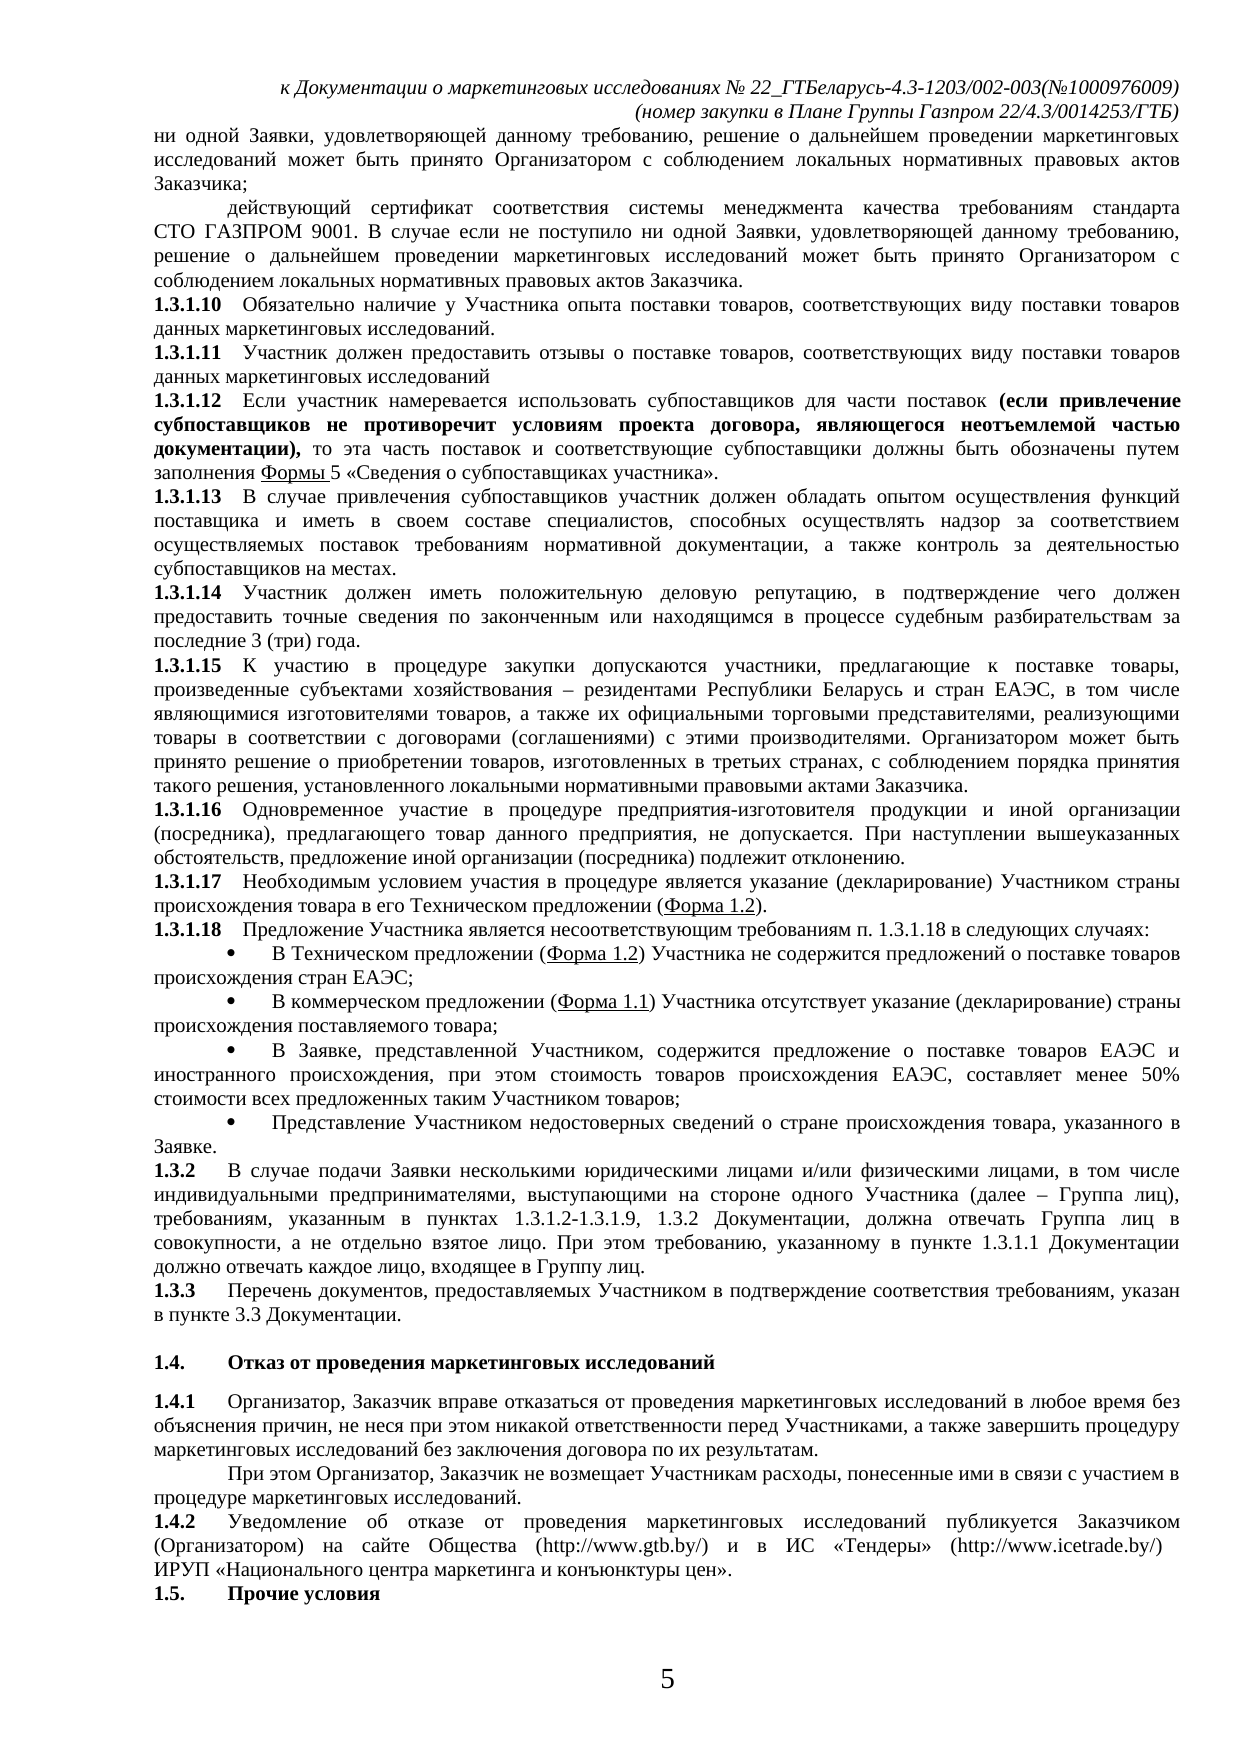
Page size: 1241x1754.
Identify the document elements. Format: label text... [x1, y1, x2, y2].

list Если участник намеревается использовать субпоставщиков для части поставок (если привлечение субпоставщиков не противоречит условиям проекта договора, являющегося неотъемлемой частью документации), то эта часть поставок и соответствующие субпоставщики должны быть обозначены путем заполнения Формы 5 «Сведения о субпоставщиках участника». [153, 388, 1181, 484]
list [153, 123, 1181, 195]
list К участию в процедуре закупки допускаются участники, предлагающие к поставке товары, произведенные субъектами хозяйствования – резидентами Республики Беларусь и стран ЕАЭС, в том числе являющимися изготовителями товаров, а также их официальными торговыми представителями, реализующими товары в соответствии с договорами (соглашениями) с этими производителями. Организатором может быть принято решение о приобретении товаров, изготовленных в третьих странах, с соблюдением порядка принятия такого решения, установленного локальными нормативными правовыми актами Заказчика. [153, 652, 1181, 797]
list Обязательно наличие у Участника опыта поставки товаров, соответствующих виду поставки товаров данных маркетинговых исследований. [153, 292, 1181, 340]
list Предложение Участника является несоответствующим требованиям п. 1.3.1.18 в следующих случаях: [153, 917, 1181, 941]
list Участник должен предоставить отзывы о поставке товаров, соответствующих виду поставки товаров данных маркетинговых исследований [153, 340, 1181, 388]
list Необходимым условием участия в процедуре является указание (декларирование) Участником страны происхождения товара в его Техническом предложении (Форма 1.2). [153, 869, 1181, 917]
list Одновременное участие в процедуре предприятия-изготовителя продукции и иной организации (посредника), предлагающего товар данного предприятия, не допускается. При наступлении вышеуказанных обстоятельств, предложение иной организации (посредника) подлежит отклонению. [153, 797, 1181, 869]
list Перечень документов, предоставляемых Участником в подтверждение соответствия требованиям, указан в пункте 3.3 Документации. [153, 1278, 1181, 1326]
list Отказ от проведения маркетинговых исследований [153, 1350, 1181, 1374]
text При этом Организатор, Заказчик не возмещает Участникам расходы, понесенные ими в связи с участием в процедуре маркетинговых исследований. [153, 1461, 1181, 1509]
list В Техническом предложении (Форма 1.2) Участника не содержится предложений о поставке товаров происхождения стран ЕАЭС; [153, 941, 1181, 989]
list действующий сертификат соответствия системы менеджмента качества требованиям стандарта СТО ГАЗПРОМ 9001. В случае если не поступило ни одной Заявки, удовлетворяющей данному требованию, решение о дальнейшем проведении маркетинговых исследований может быть принято Организатором с соблюдением локальных нормативных правовых актов Заказчика. [153, 195, 1181, 292]
list Участник должен иметь положительную деловую репутацию, в подтверждение чего должен предоставить точные сведения по законченным или находящимся в процессе судебным разбирательствам за последние 3 (три) года. [153, 580, 1181, 652]
list Организатор, Заказчик вправе отказаться от проведения маркетинговых исследований в любое время без объяснения причин, не неся при этом никакой ответственности перед Участниками, а также завершить процедуру маркетинговых исследований без заключения договора по их результатам. [153, 1389, 1181, 1461]
list В коммерческом предложении (Форма 1.1) Участника отсутствует указание (декларирование) страны происхождения поставляемого товара; [153, 989, 1181, 1037]
list В случае привлечения субпоставщиков участник должен обладать опытом осуществления функций поставщика и иметь в своем составе специалистов, способных осуществлять надзор за соответствием осуществляемых поставок требованиям нормативной документации, а также контроль за деятельностью субпоставщиков на местах. [153, 484, 1181, 580]
list Представление Участником недостоверных сведений о стране происхождения товара, указанного в Заявке. [153, 1110, 1181, 1158]
list В случае подачи Заявки несколькими юридическими лицами и/или физическими лицами, в том числе индивидуальными предпринимателями, выступающими на стороне одного Участника (далее – Группа лиц), требованиям, указанным в пунктах 1.3.1.2-1.3.1.9, 1.3.2 Документации, должна отвечать Группа лиц в совокупности, а не отдельно взятое лицо. При этом требованию, указанному в пункте 1.3.1.1 Документации должно отвечать каждое лицо, входящее в Группу лиц. [153, 1158, 1181, 1278]
list Прочие условия [153, 1581, 1181, 1605]
list В Заявке, представленной Участником, содержится предложение о поставке товаров ЕАЭС и иностранного происхождения, при этом стоимость товаров происхождения ЕАЭС, составляет менее 50% стоимости всех предложенных таким Участником товаров; [153, 1037, 1181, 1110]
list Уведомление об отказе от проведения маркетинговых исследований публикуется Заказчиком (Организатором) на сайте Общества () и в ИС «Тендеры» (http://www.icetrade.by/) ИРУП «Национального центра маркетинга и конъюнктуры цен». [153, 1509, 1181, 1581]
